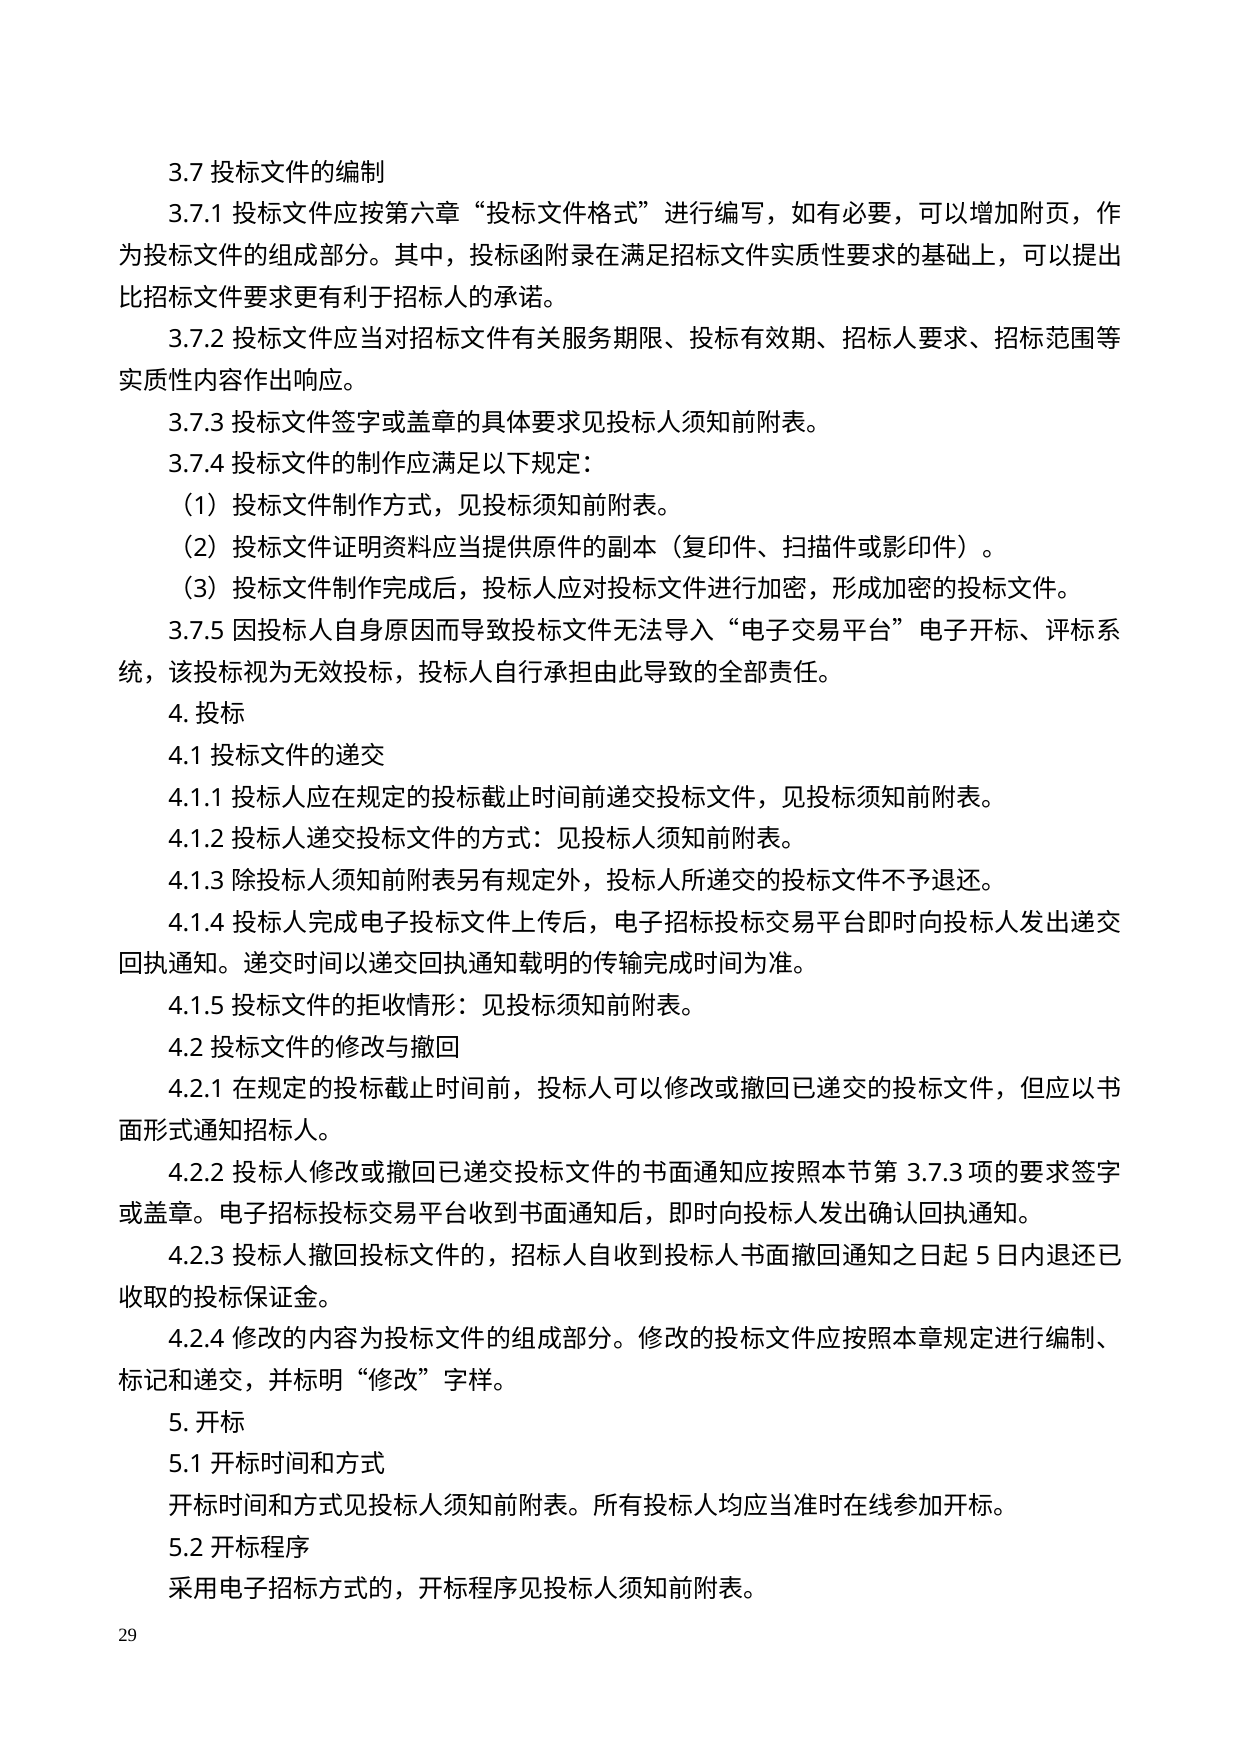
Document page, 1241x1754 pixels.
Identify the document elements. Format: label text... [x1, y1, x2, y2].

text 3.7.5 因投标人自身原因而导致投标文件无法导入“电子交易平台”电子开标、评标系统，该投标视为无效投标，投标人自行承担由此导致的全部责任。 [118, 606, 1122, 689]
text （3）投标文件制作完成后，投标人应对投标文件进行加密，形成加密的投标文件。 [118, 564, 1122, 606]
text 4.2.4 修改的内容为投标文件的组成部分。修改的投标文件应按照本章规定进行编制、标记和递交，并标明“修改”字样。 [118, 1314, 1122, 1398]
list 投标 [118, 689, 1122, 731]
text 4.1.4 投标人完成电子投标文件上传后，电子招标投标交易平台即时向投标人发出递交回执通知。递交时间以递交回执通知载明的传输完成时间为准。 [118, 898, 1122, 981]
list 4.2 投标文件的修改与撤回 [118, 1023, 1122, 1064]
text 4.2.1 在规定的投标截止时间前，投标人可以修改或撤回已递交的投标文件，但应以书面形式通知招标人。 [118, 1064, 1122, 1148]
text 4.1.3 除投标人须知前附表另有规定外，投标人所递交的投标文件不予退还。 [118, 856, 1122, 898]
text 采用电子招标方式的，开标程序见投标人须知前附表。 [118, 1564, 1122, 1606]
text 4.1.2 投标人递交投标文件的方式：见投标人须知前附表。 [118, 814, 1122, 856]
text （2）投标文件证明资料应当提供原件的副本（复印件、扫描件或影印件）。 [118, 523, 1122, 564]
text 开标时间和方式见投标人须知前附表。所有投标人均应当准时在线参加开标。 [118, 1481, 1122, 1523]
text 3.7.4 投标文件的制作应满足以下规定： [118, 439, 1122, 481]
text 3.7.3 投标文件签字或盖章的具体要求见投标人须知前附表。 [118, 398, 1122, 439]
text 3.7.1 投标文件应按第六章“投标文件格式”进行编写，如有必要，可以增加附页，作为投标文件的组成部分。其中，投标函附录在满足招标文件实质性要求的基础上，可以提出比招标文件要求更有利于招标人的承诺。 [118, 189, 1122, 314]
list 4.1 投标文件的递交 [118, 731, 1122, 773]
list 3.7 投标文件的编制 [118, 148, 1122, 189]
text （1）投标文件制作方式，见投标须知前附表。 [118, 481, 1122, 523]
text 4.2.3 投标人撤回投标文件的，招标人自收到投标人书面撤回通知之日起5日内退还已收取的投标保证金。 [118, 1231, 1122, 1314]
text 3.7.2 投标文件应当对招标文件有关服务期限、投标有效期、招标人要求、招标范围等实质性内容作出响应。 [118, 314, 1122, 398]
list 5.1 开标时间和方式 [118, 1439, 1122, 1481]
list 5.2 开标程序 [118, 1523, 1122, 1564]
text 4.1.1 投标人应在规定的投标截止时间前递交投标文件，见投标须知前附表。 [118, 773, 1122, 814]
text 4.1.5 投标文件的拒收情形：见投标须知前附表。 [118, 981, 1122, 1023]
text 4.2.2 投标人修改或撤回已递交投标文件的书面通知应按照本节第 3.7.3项的要求签字或盖章。电子招标投标交易平台收到书面通知后，即时向投标人发出确认回执通知。 [118, 1148, 1122, 1231]
list 开标 [118, 1398, 1122, 1439]
